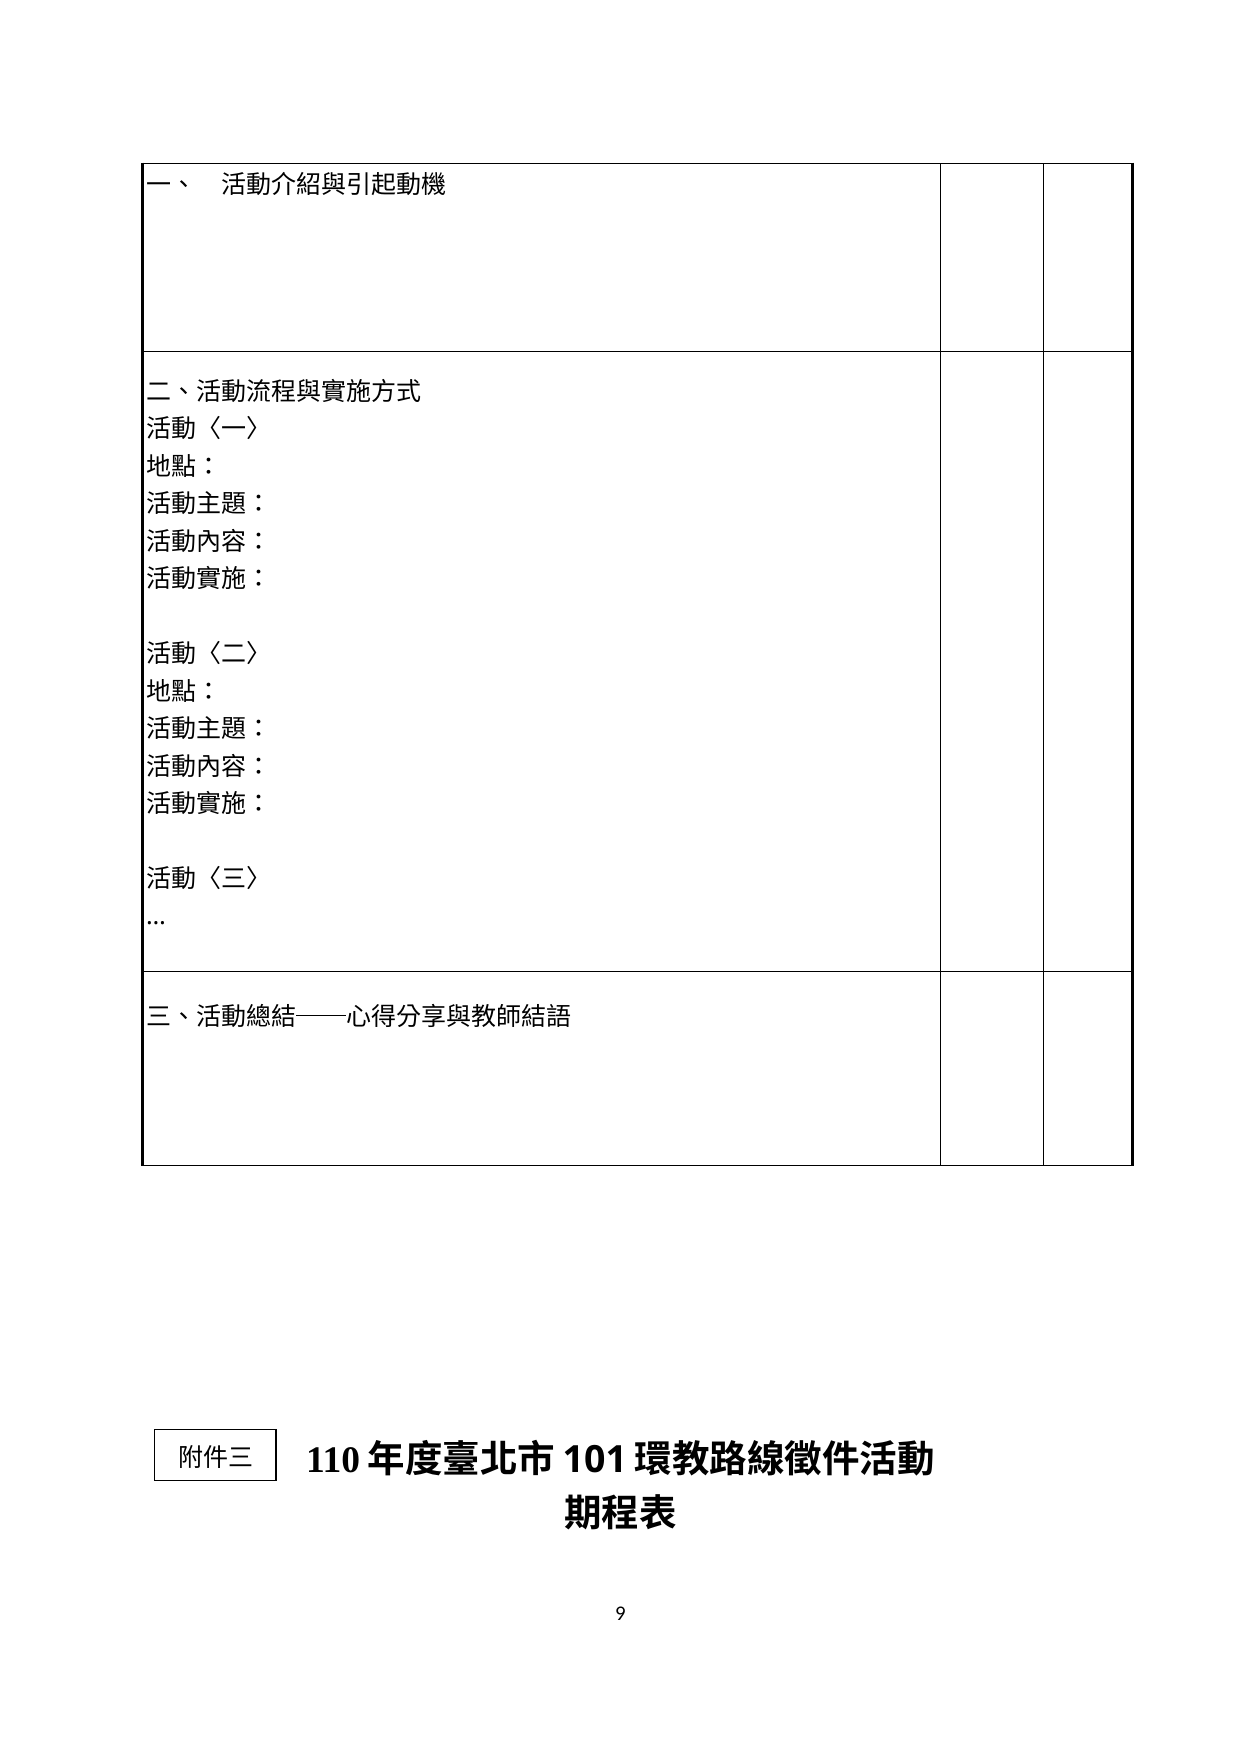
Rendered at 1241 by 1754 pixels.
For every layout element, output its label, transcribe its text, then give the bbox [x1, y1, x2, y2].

table_cell [941, 972, 1043, 1165]
text 期程表 [187, 1483, 1053, 1537]
table_cell 三、活動總結──心得分享與教師結語 [144, 972, 940, 1165]
table_cell [1044, 352, 1131, 971]
table_cell [941, 164, 1043, 351]
table_cell [941, 352, 1043, 971]
table_cell 二、活動流程與實施方式 活動〈一〉 地點： 活動主題： 活動內容： 活動實施： 活動〈二〉 地點： 活動主題： 活動內容： 活動實施： 活動〈三〉 … [144, 352, 940, 971]
text 110年度臺北市101環教路線徵件活動 [187, 1429, 1053, 1483]
table_cell 活動介紹與引起動機 [144, 164, 940, 351]
table_cell [1044, 972, 1131, 1165]
table_cell [1044, 164, 1131, 351]
